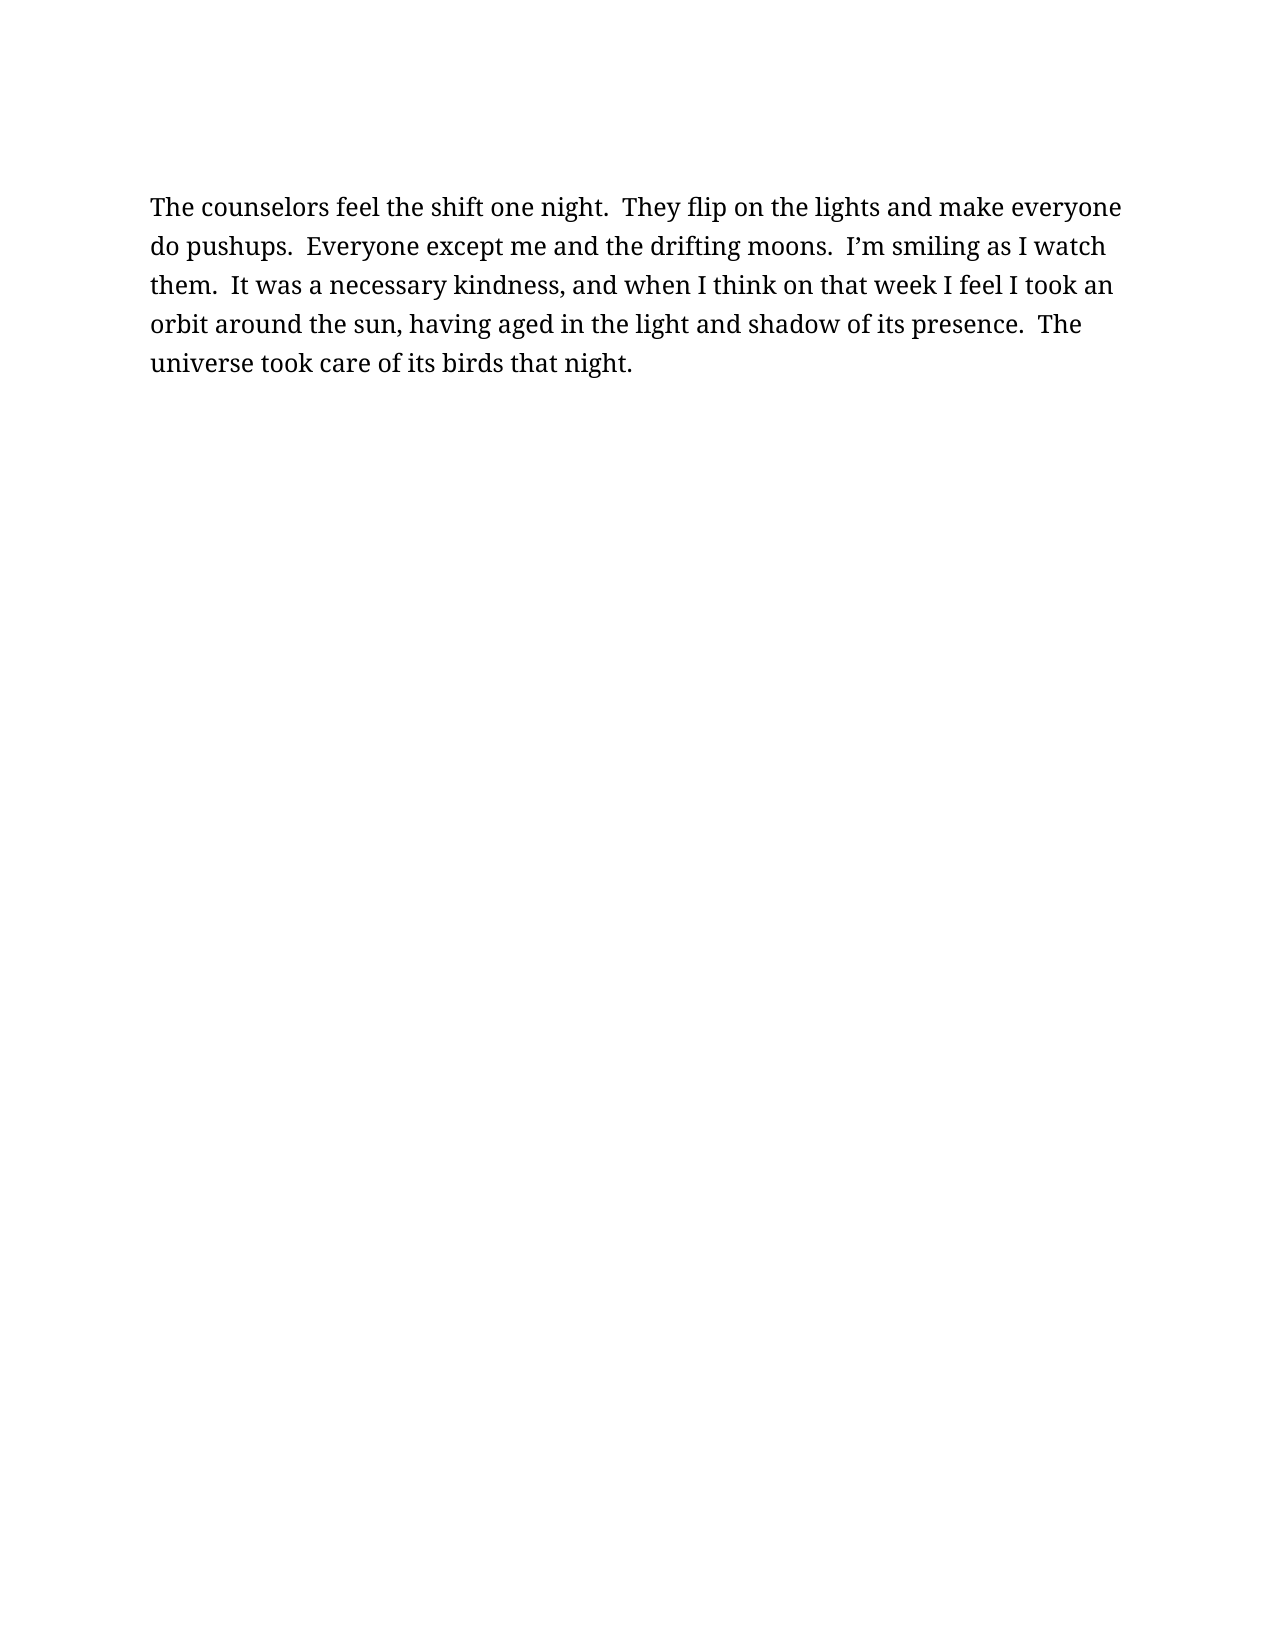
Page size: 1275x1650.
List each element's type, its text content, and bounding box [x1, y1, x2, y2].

text The counselors feel the shift one night. They flip on the lights and make everyone do pushups. Everyone except me and the drifting moons. I’m smiling as I watch them. It was a necessary kindness, and when I think on that week I feel I took an orbit around the sun, having aged in the light and shadow of its presence. The universe took care of its birds that night. [150, 189, 1125, 380]
